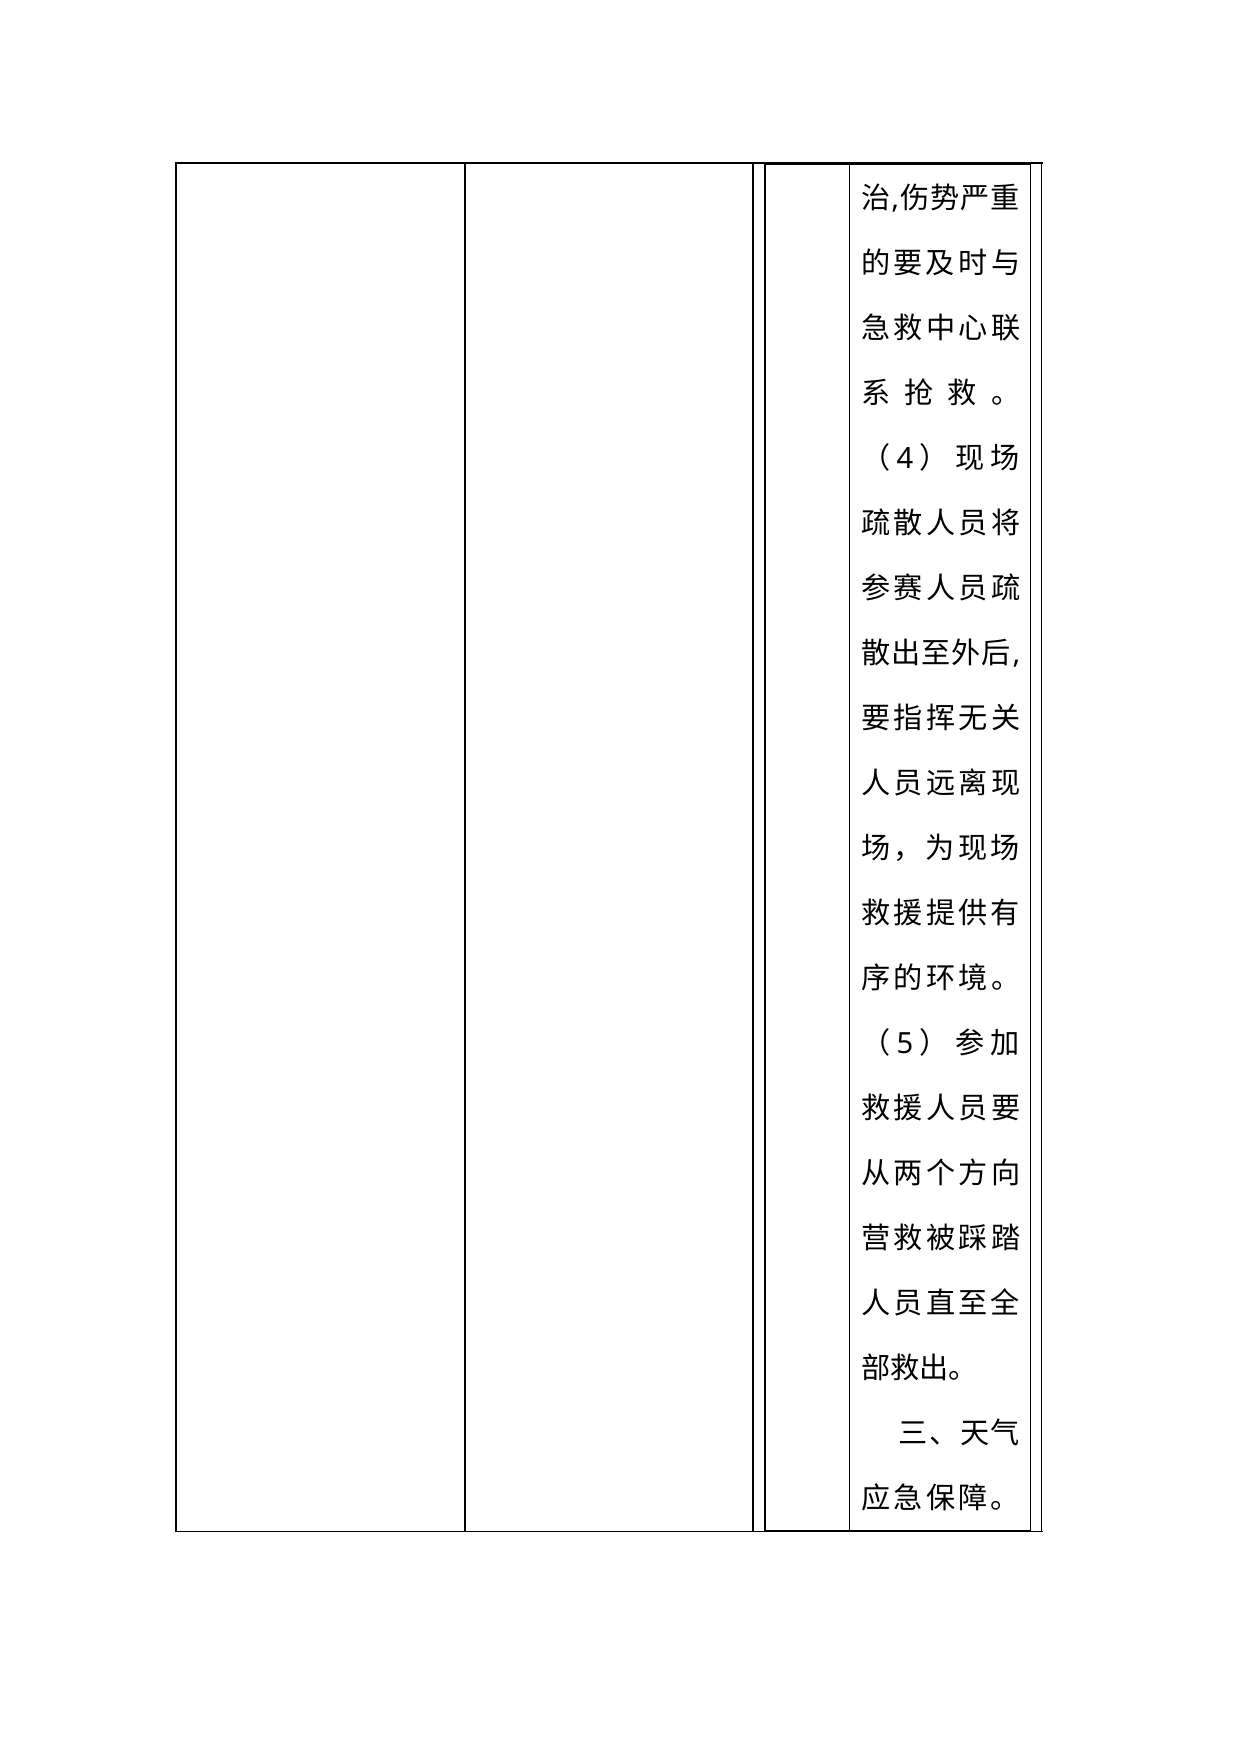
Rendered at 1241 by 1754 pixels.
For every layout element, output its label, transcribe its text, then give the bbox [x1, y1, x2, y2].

table_cell [754, 164, 764, 1531]
table_cell ★ [177, 164, 464, 1531]
table_cell [766, 165, 849, 1530]
table_cell [850, 165, 1030, 1530]
table_cell 1 [466, 164, 752, 1531]
table_cell [1031, 164, 1041, 1531]
